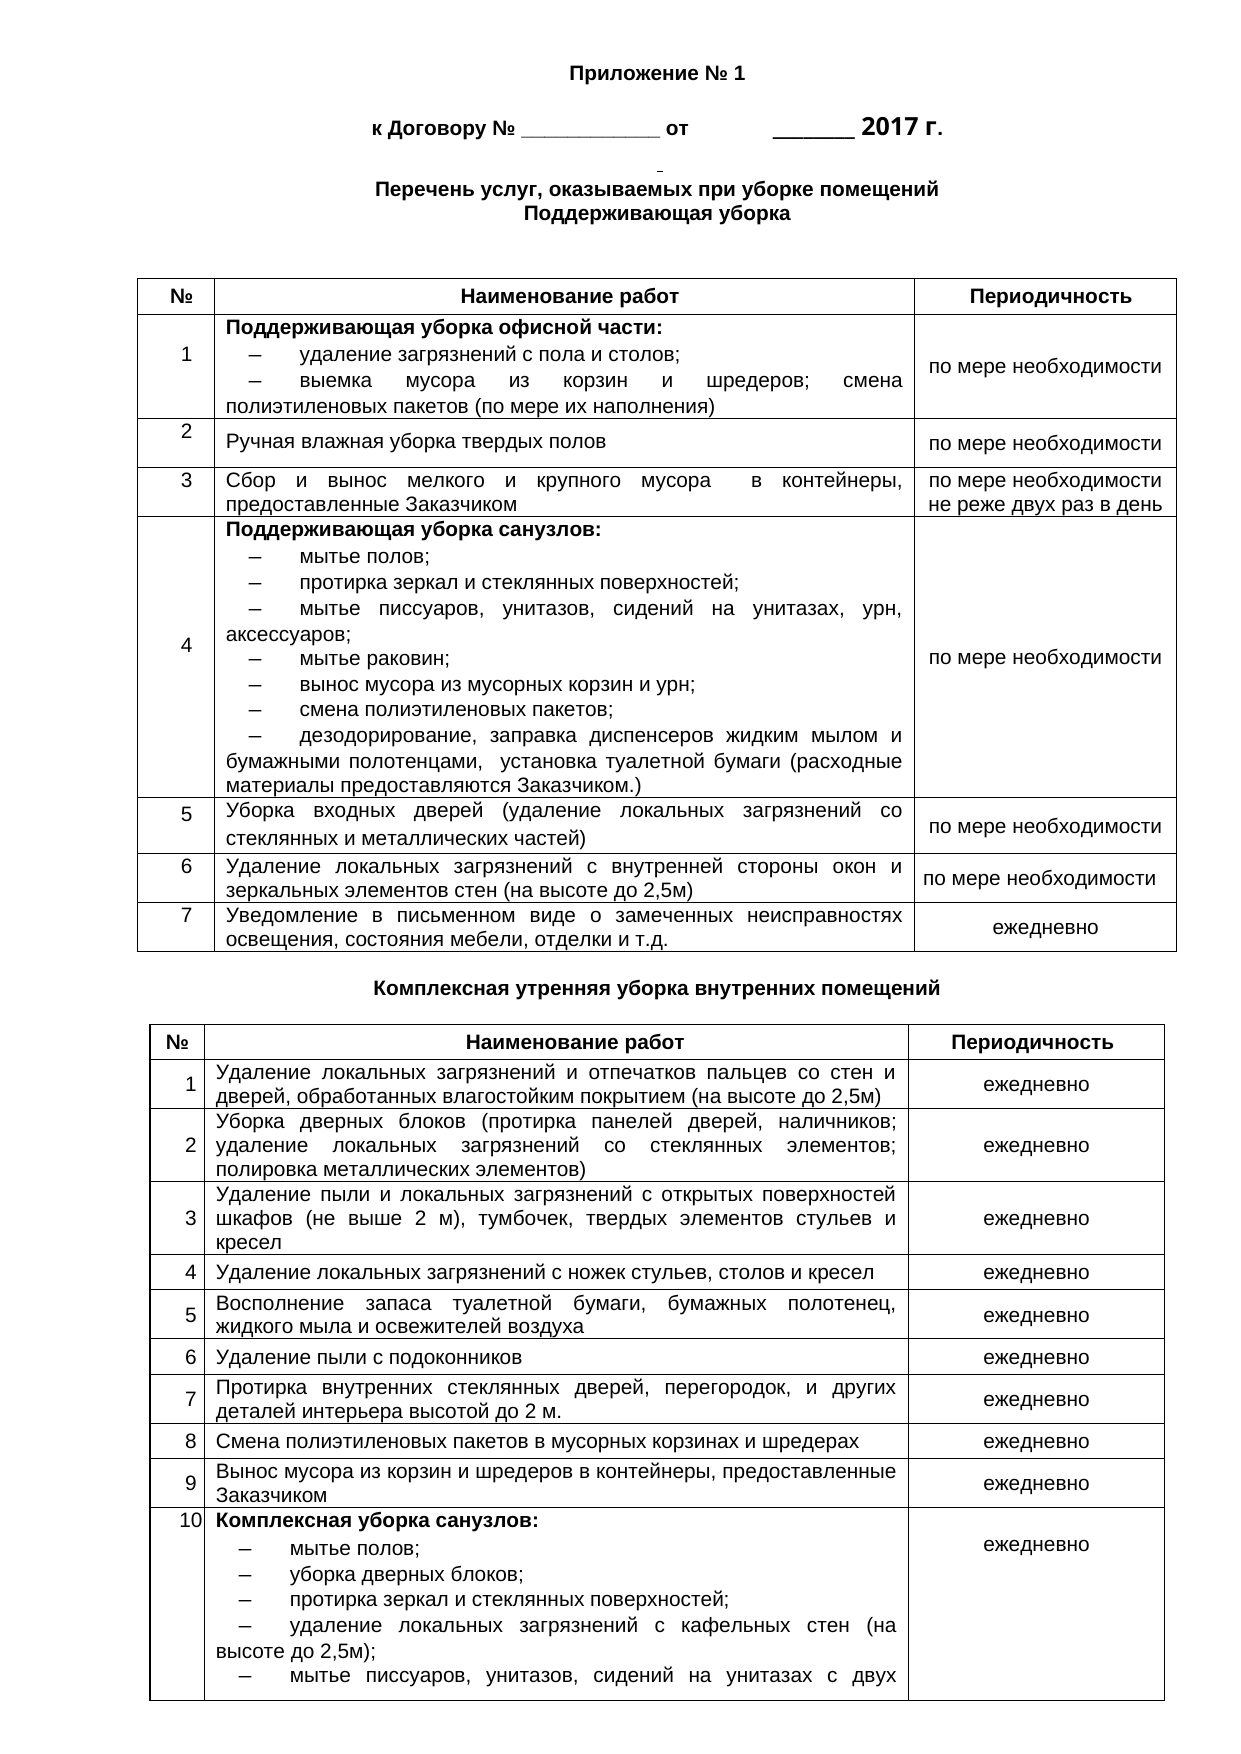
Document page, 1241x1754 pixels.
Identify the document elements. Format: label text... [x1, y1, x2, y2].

table_cell Уборка дверных блоков (протирка панелей дверей, наличников; удаление локальных загрязнений со стеклянных элементов; полировка металлических элементов) [205, 1109, 908, 1181]
table_cell Удаление локальных загрязнений с ножек стульев, столов и кресел [205, 1255, 908, 1289]
table_header Наименование работ [205, 1025, 908, 1059]
table_cell Сбор и вынос мелкого и крупного мусора в контейнеры, предоставленные Заказчиком [215, 468, 914, 516]
table_cell по мере необходимости [915, 419, 1176, 467]
table_header № [138, 279, 214, 313]
table_cell ежедневно [909, 1424, 1164, 1458]
table_cell [138, 468, 214, 516]
table_cell ежедневно [909, 1339, 1164, 1374]
table_cell Уборка входных дверей (удаление локальных загрязнений со стеклянных и металлических частей) [215, 798, 914, 853]
table_cell по мере необходимости [915, 854, 1176, 902]
table_cell ежедневно [909, 1290, 1164, 1338]
subtitle Приложение № 1 [118, 61, 1196, 85]
table_cell [151, 1375, 204, 1423]
table_cell по мере необходимости не реже двух раз в день [915, 468, 1176, 516]
table_cell по мере необходимости [915, 517, 1176, 797]
table_cell Удаление локальных загрязнений и отпечатков пальцев со стен и дверей, обработанных влагостойким покрытием (на высоте до 2,5м) [205, 1060, 908, 1108]
table_cell Восполнение запаса туалетной бумаги, бумажных полотенец, жидкого мыла и освежителей воздуха [205, 1290, 908, 1338]
table_cell [138, 517, 214, 797]
table_cell по мере необходимости [915, 798, 1176, 853]
table_cell [151, 1255, 204, 1289]
table_cell Смена полиэтиленовых пакетов в мусорных корзинах и шредерах [205, 1424, 908, 1458]
subtitle Поддерживающая уборка [118, 201, 1196, 225]
table_cell [151, 1424, 204, 1458]
table_cell [151, 1339, 204, 1374]
table_cell [138, 798, 214, 853]
table_cell [151, 1459, 204, 1507]
table_cell ежедневно [909, 1060, 1164, 1108]
table_cell Поддерживающая уборка офисной части: удаление загрязнений с пола и столов; выемка мусора из корзин и шредеров; смена полиэтиленовых пакетов (по мере их наполнения) [215, 315, 914, 418]
table_cell [138, 315, 214, 418]
table_cell [151, 1508, 204, 1700]
table_cell Удаление пыли с подоконников [205, 1339, 908, 1374]
table_cell ежедневно [909, 1182, 1164, 1254]
table_cell ежедневно [909, 1375, 1164, 1423]
table_cell [151, 1290, 204, 1338]
table_cell по мере необходимости [915, 315, 1176, 418]
table_cell ежедневно [909, 1459, 1164, 1507]
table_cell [205, 1508, 908, 1700]
table_cell [138, 854, 214, 902]
table_cell Удаление пыли и локальных загрязнений с открытых поверхностей шкафов (не выше ), тумбочек, твердых элементов стульев и кресел [205, 1182, 908, 1254]
table_cell ежедневно [915, 903, 1176, 951]
table_cell [138, 419, 214, 467]
table_cell ежедневно [909, 1255, 1164, 1289]
table_cell Ручная влажная уборка твердых полов [215, 419, 914, 467]
table_header Периодичность [909, 1025, 1164, 1059]
table_cell Поддерживающая уборка санузлов: мытье полов; протирка зеркал и стеклянных поверхностей; мытье писсуаров, унитазов, сидений на унитазах, урн, аксессуаров; мытье раковин; вынос мусора из мусорных корзин и урн; смена полиэтиленовых пакетов; дезодорирование, заправка диспенсеров жидким мылом и бумажными полотенцами, установка туалетной бумаги (расходные материалы предоставляются Заказчиком.) [215, 517, 914, 797]
subtitle Комплексная утренняя уборка внутренних помещений [118, 976, 1196, 1000]
table_cell Удаление локальных загрязнений с внутренней стороны окон и зеркальных элементов стен (на высоте до 2,5м) [215, 854, 914, 902]
table_cell Протирка внутренних стеклянных дверей, перегородок, и других деталей интерьера высотой до . [205, 1375, 908, 1423]
table_cell ежедневно ежедневно [909, 1508, 1164, 1700]
table_header № [151, 1025, 204, 1059]
table_cell [138, 903, 214, 951]
table_cell Вынос мусора из корзин и шредеров в контейнеры, предоставленные Заказчиком [205, 1459, 908, 1507]
table_cell Уведомление в письменном виде о замеченных неисправностях освещения, состояния мебели, отделки и т.д. [215, 903, 914, 951]
subtitle к Договору № ____________ от 20__ г. [118, 85, 1196, 143]
subtitle Перечень услуг, оказываемых при уборке помещений [118, 177, 1196, 201]
table_header Наименование работ [215, 279, 914, 313]
table_cell ежедневно [909, 1109, 1164, 1181]
table_cell [151, 1060, 204, 1108]
table_cell [151, 1109, 204, 1181]
table_header Периодичность [915, 279, 1176, 313]
table_cell [151, 1182, 204, 1254]
